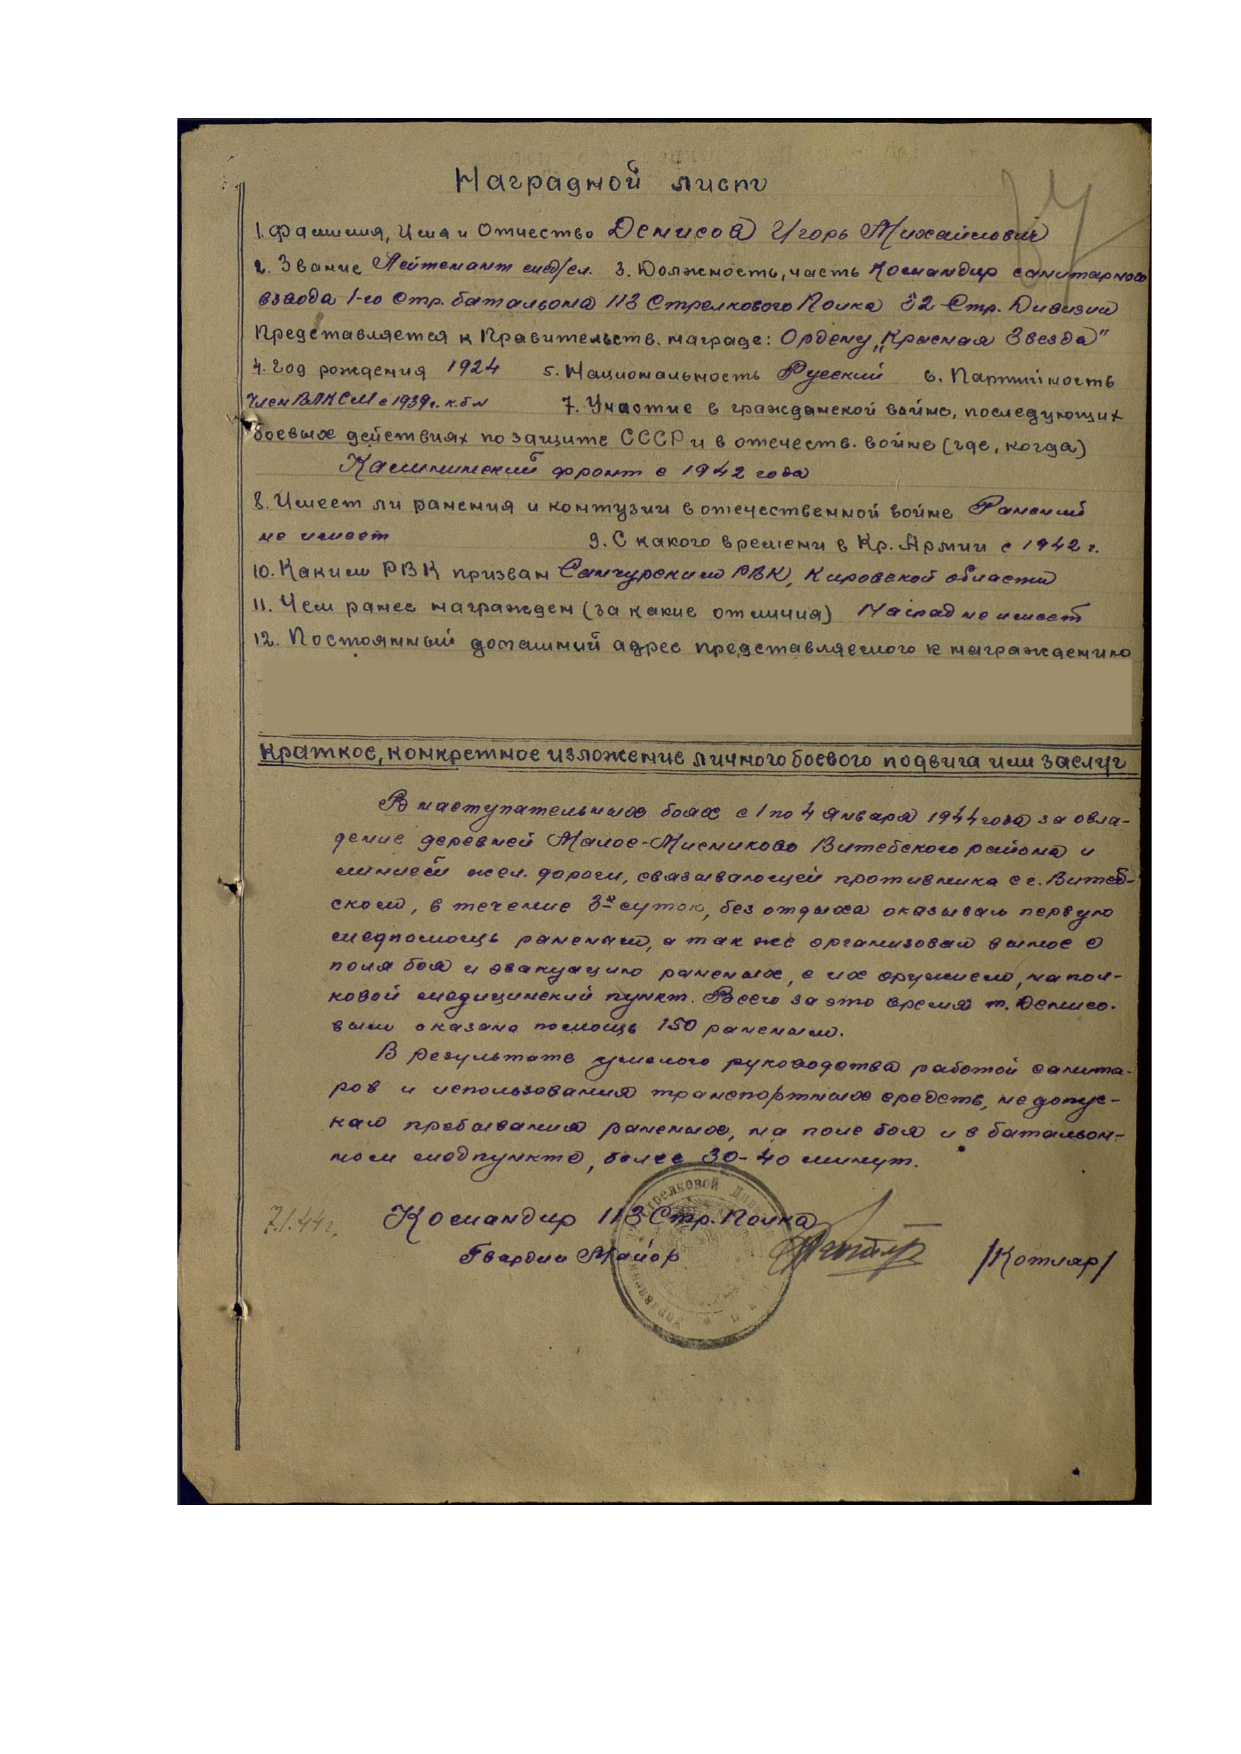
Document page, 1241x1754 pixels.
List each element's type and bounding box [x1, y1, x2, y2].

picture [177, 118, 1152, 1505]
